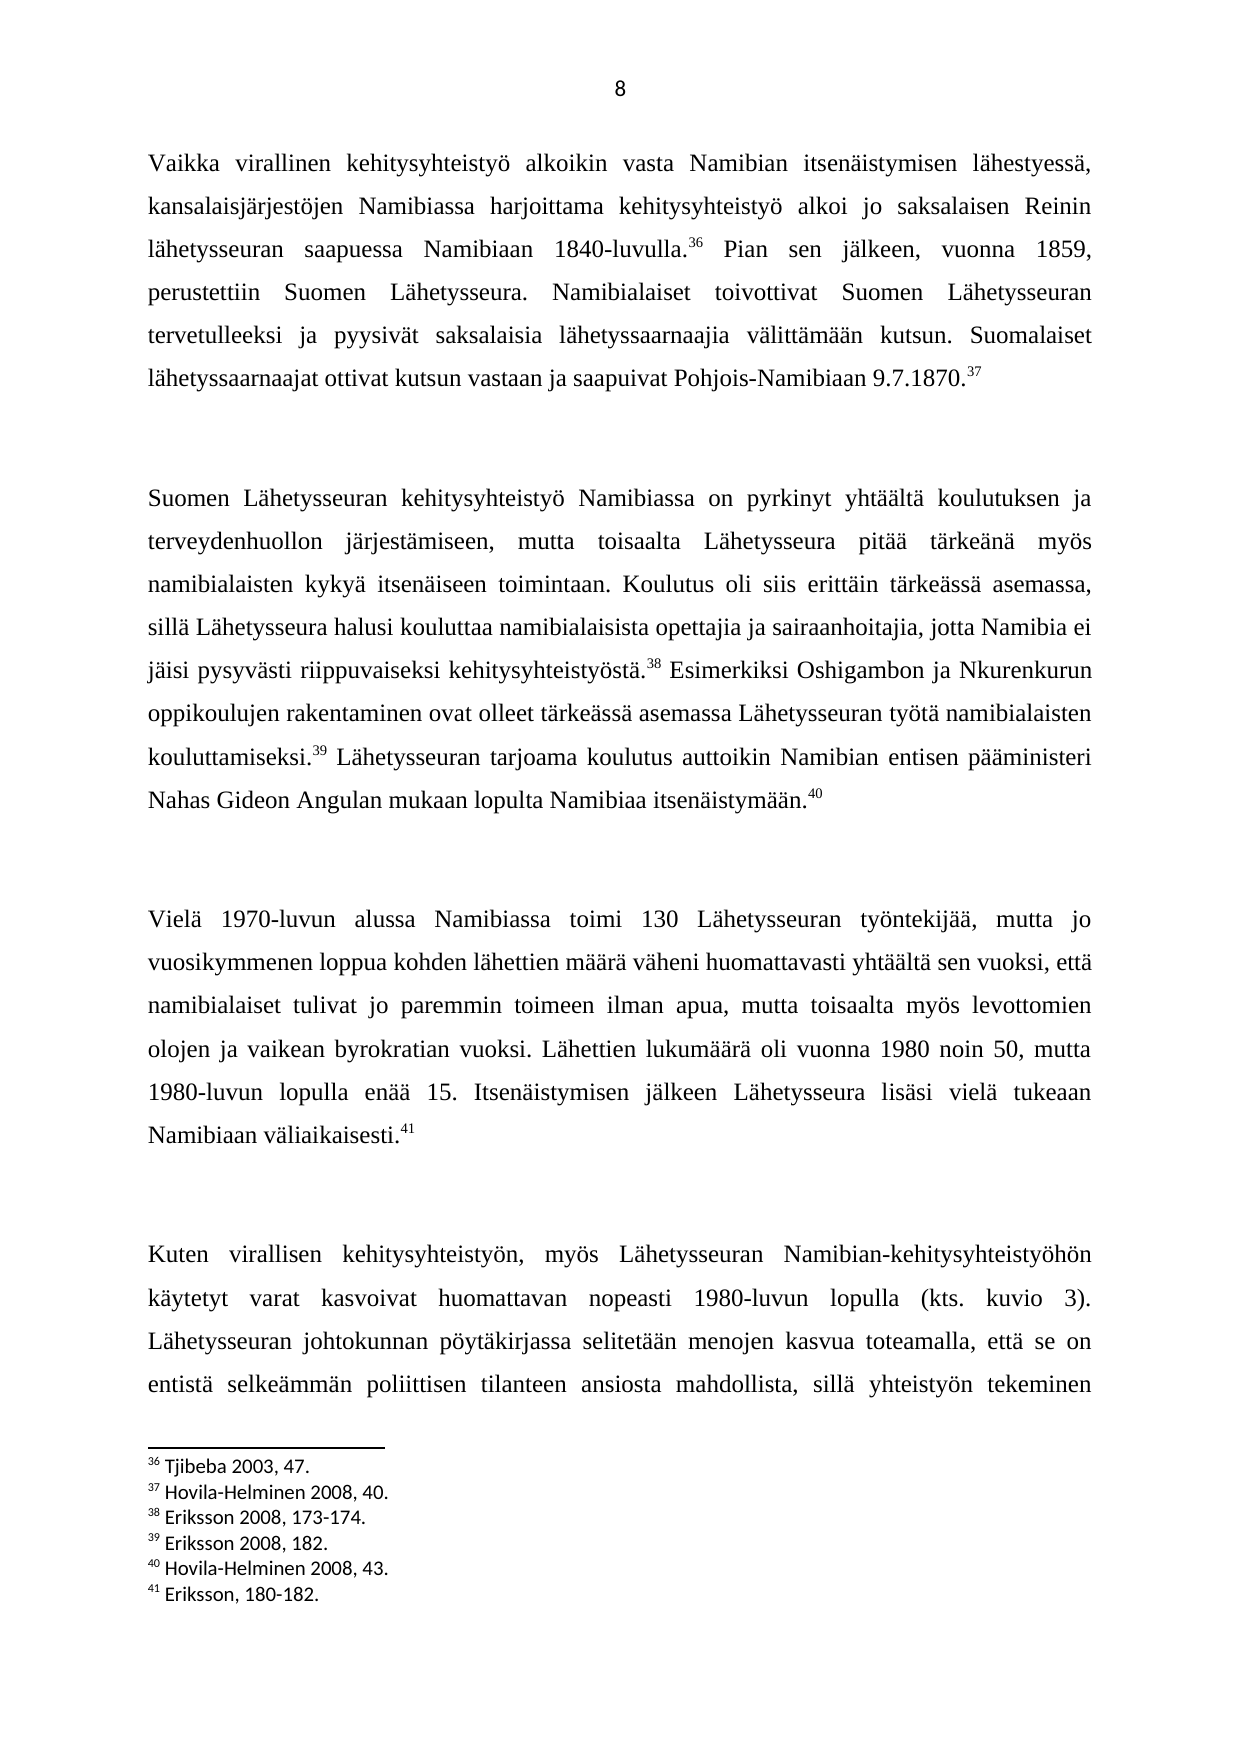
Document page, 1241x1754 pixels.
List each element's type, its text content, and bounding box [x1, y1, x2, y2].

text Vaikka virallinen kehitysyhteistyö alkoikin vasta Namibian itsenäistymisen lähestyessä, kansalaisjärjestöjen Namibiassa harjoittama kehitysyhteistyö alkoi jo saksalaisen Reinin lähetysseuran saapuessa Namibiaan 1840-luvulla. Pian sen jälkeen, vuonna 1859, perustettiin Suomen Lähetysseura. Namibialaiset toivottivat Suomen Lähetysseuran tervetulleeksi ja pyysivät saksalaisia lähetyssaarnaajia välittämään kutsun. Suomalaiset lähetyssaarnaajat ottivat kutsun vastaan ja saapuivat Pohjois-Namibiaan 9.7.1870. [148, 148, 1092, 392]
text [148, 1239, 1092, 1398]
text Suomen Lähetysseuran kehitysyhteistyö Namibiassa on pyrkinyt yhtäältä koulutuksen ja terveydenhuollon järjestämiseen, mutta toisaalta Lähetysseura pitää tärkeänä myös namibialaisten kykyä itsenäiseen toimintaan. Koulutus oli siis erittäin tärkeässä asemassa, sillä Lähetysseura halusi kouluttaa namibialaisista opettajia ja sairaanhoitajia, jotta Namibia ei jäisi pysyvästi riippuvaiseksi kehitysyhteistyöstä. Esimerkiksi Oshigambon ja Nkurenkurun oppikoulujen rakentaminen ovat olleet tärkeässä asemassa Lähetysseuran työtä namibialaisten kouluttamiseksi. Lähetysseuran tarjoama koulutus auttoikin Namibian entisen pääministeri Nahas Gideon Angulan mukaan lopulta Namibiaa itsenäistymään. [148, 483, 1092, 813]
text Vielä 1970-luvun alussa Namibiassa toimi 130 Lähetysseuran työntekijää, mutta jo vuosikymmenen loppua kohden lähettien määrä väheni huomattavasti yhtäältä sen vuoksi, että namibialaiset tulivat jo paremmin toimeen ilman apua, mutta toisaalta myös levottomien olojen ja vaikean byrokratian vuoksi. Lähettien lukumäärä oli vuonna 1980 noin 50, mutta 1980-luvun lopulla enää 15. Itsenäistymisen jälkeen Lähetysseura lisäsi vielä tukeaan Namibiaan väliaikaisesti. [148, 904, 1092, 1149]
